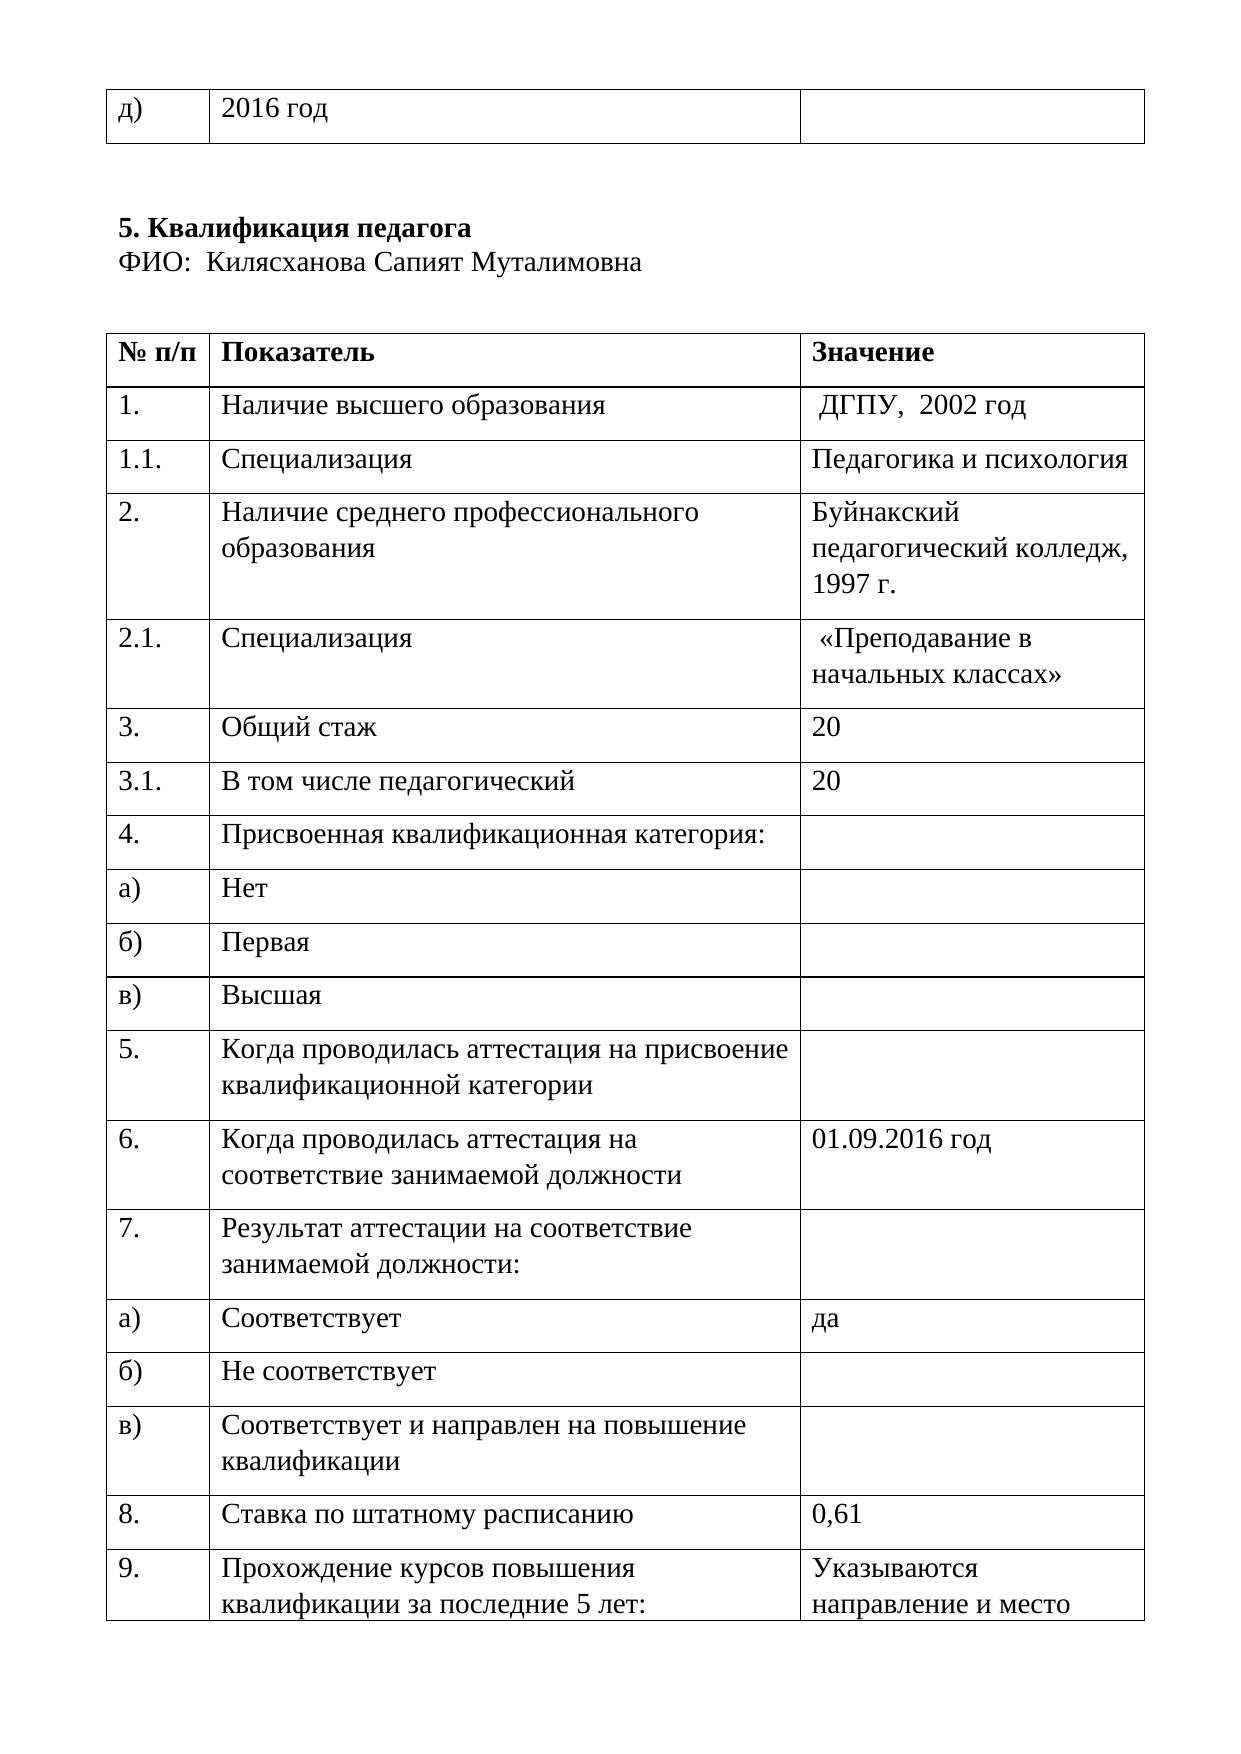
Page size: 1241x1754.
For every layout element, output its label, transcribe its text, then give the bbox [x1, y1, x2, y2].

table_cell [801, 978, 1144, 1030]
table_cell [210, 1550, 800, 1619]
table_cell а) [107, 870, 209, 923]
table_cell Первая [210, 924, 800, 976]
table_cell 2. [107, 494, 209, 619]
table_cell Специализация [210, 441, 800, 493]
table_cell 20 [801, 763, 1144, 815]
table_cell д) [107, 90, 209, 142]
table_cell Педагогика и психология [801, 441, 1144, 493]
table_cell в) [107, 978, 209, 1030]
table_cell [801, 924, 1144, 976]
table_cell ДГПУ, 2002 год [801, 388, 1144, 440]
table_header Показатель [210, 334, 800, 386]
table_cell Присвоенная квалификационная категория: [210, 816, 800, 869]
table_cell Ставка по штатному расписанию [210, 1496, 800, 1549]
table_header № п/п [107, 334, 209, 386]
table_cell 6. [107, 1121, 209, 1209]
table_cell Общий стаж [210, 709, 800, 762]
table_cell Не соответствует [210, 1353, 800, 1406]
table_cell б) [107, 924, 209, 976]
table_cell [801, 90, 1144, 142]
table_cell 01.09.2016 год [801, 1121, 1144, 1209]
table_cell 8. [107, 1496, 209, 1549]
table_cell 2.1. [107, 620, 209, 708]
table_cell Результат аттестации на соответствие занимаемой должности: [210, 1210, 800, 1299]
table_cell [801, 1550, 1144, 1619]
table_cell Наличие высшего образования [210, 388, 800, 440]
table_cell В том числе педагогический [210, 763, 800, 815]
table_cell 0,61 [801, 1496, 1144, 1549]
table_cell 1. [107, 388, 209, 440]
table_header Значение [801, 334, 1144, 386]
table_cell да [801, 1300, 1144, 1352]
table_cell Специализация [210, 620, 800, 708]
table_cell Нет [210, 870, 800, 923]
table_cell Буйнакский педагогический колледж, 1997 г. [801, 494, 1144, 619]
table_cell Наличие среднего профессионального образования [210, 494, 800, 619]
table_cell в) [107, 1407, 209, 1495]
table_cell Когда проводилась аттестация на присвоение квалификационной категории [210, 1031, 800, 1120]
table_cell Соответствует и направлен на повышение квалификации [210, 1407, 800, 1495]
table_cell 20 [801, 709, 1144, 762]
table_cell 9. [107, 1550, 209, 1619]
table_cell [801, 1210, 1144, 1299]
table_cell Высшая [210, 978, 800, 1030]
table_cell б) [107, 1353, 209, 1406]
table_cell Соответствует [210, 1300, 800, 1352]
table_cell [801, 870, 1144, 923]
table_cell 5. [107, 1031, 209, 1120]
table_cell 4. [107, 816, 209, 869]
table_cell [801, 1031, 1144, 1120]
table_cell «Преподавание в начальных классах» [801, 620, 1144, 708]
list ФИО: Килясханова Сапият Муталимовна [118, 244, 1152, 278]
table_cell [801, 816, 1144, 869]
table_cell [801, 1407, 1144, 1495]
table_cell 1.1. [107, 441, 209, 493]
table_cell [801, 1353, 1144, 1406]
table_cell Когда проводилась аттестация на соответствие занимаемой должности [210, 1121, 800, 1209]
table_cell 7. [107, 1210, 209, 1299]
table_cell 3.1. [107, 763, 209, 815]
table_cell а) [107, 1300, 209, 1352]
table_cell 2016 год [210, 90, 800, 142]
table_cell 3. [107, 709, 209, 762]
text 5. Квалификация педагога [118, 211, 1152, 244]
